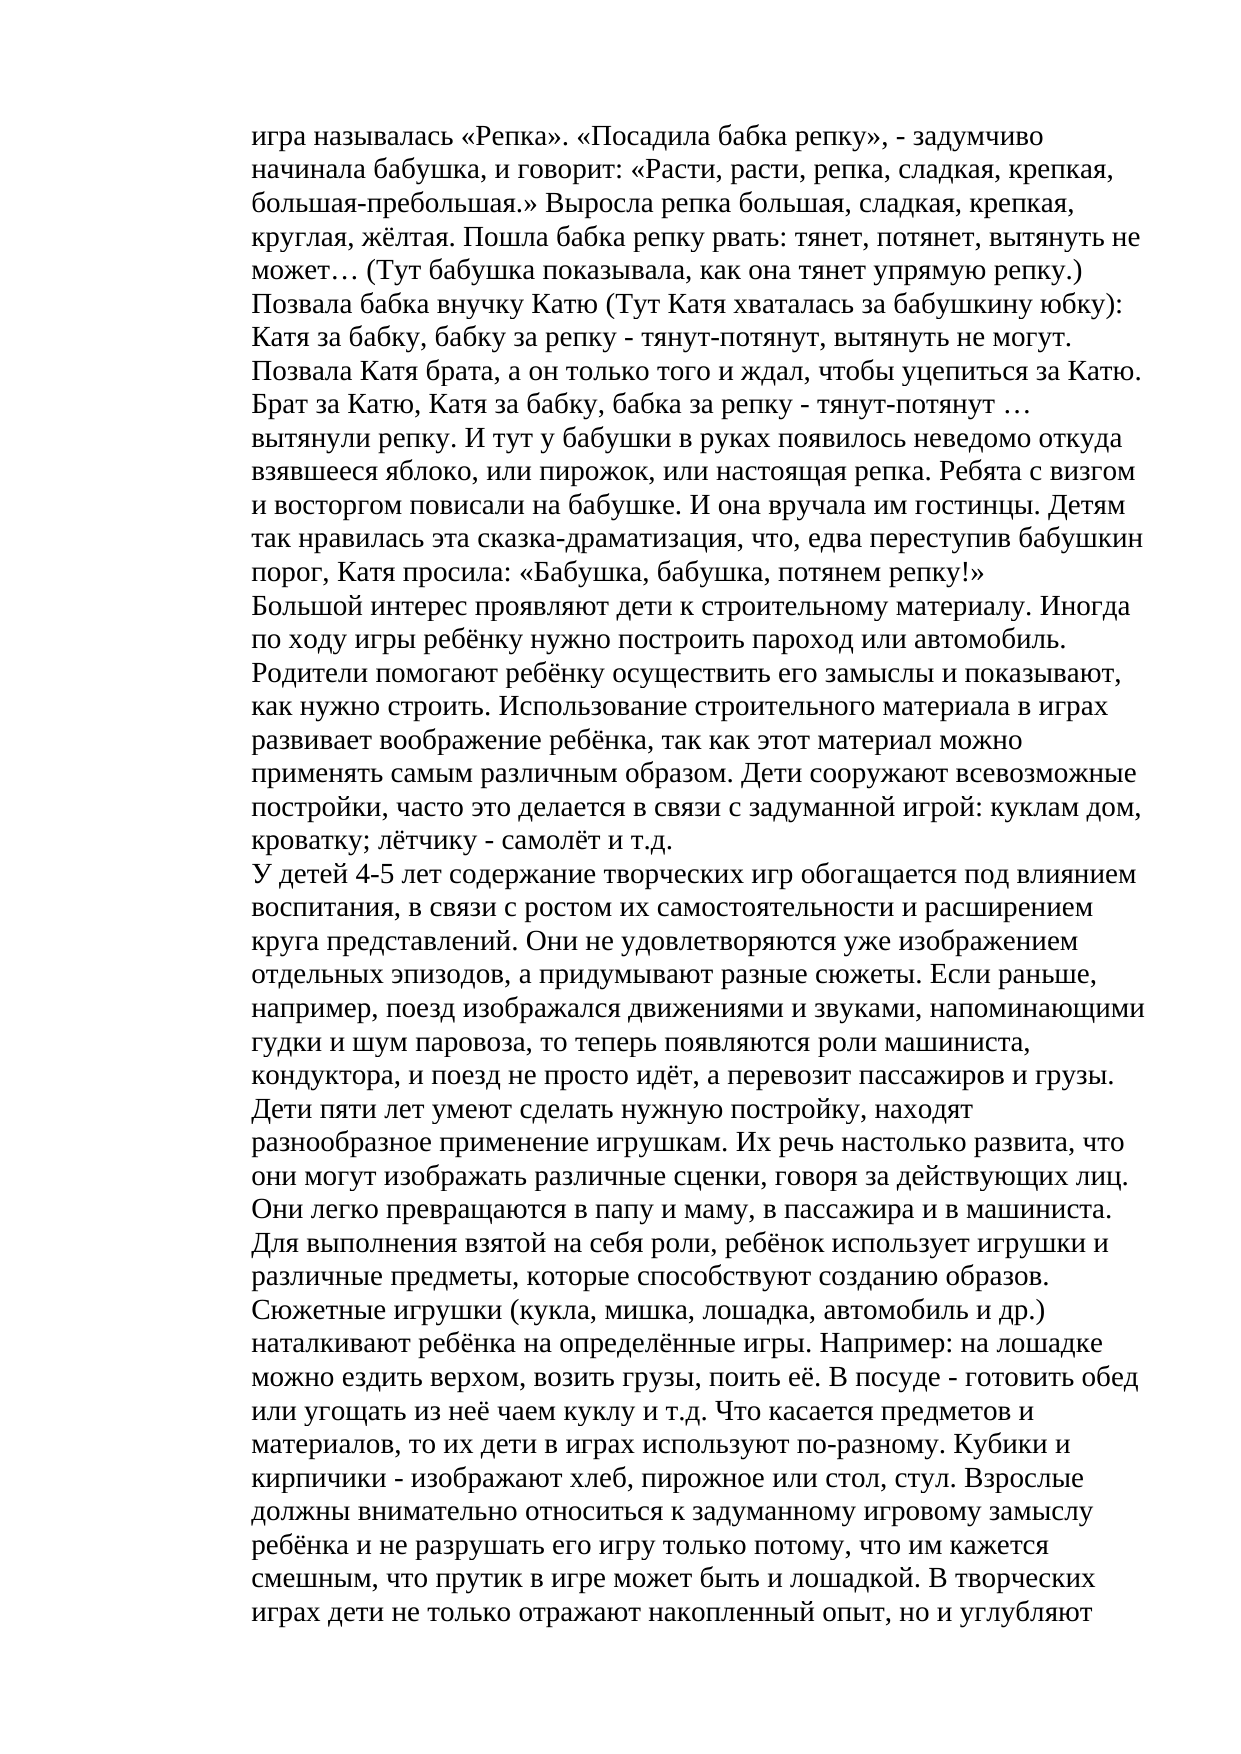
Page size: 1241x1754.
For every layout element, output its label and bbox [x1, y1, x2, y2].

text [251, 118, 1152, 1627]
